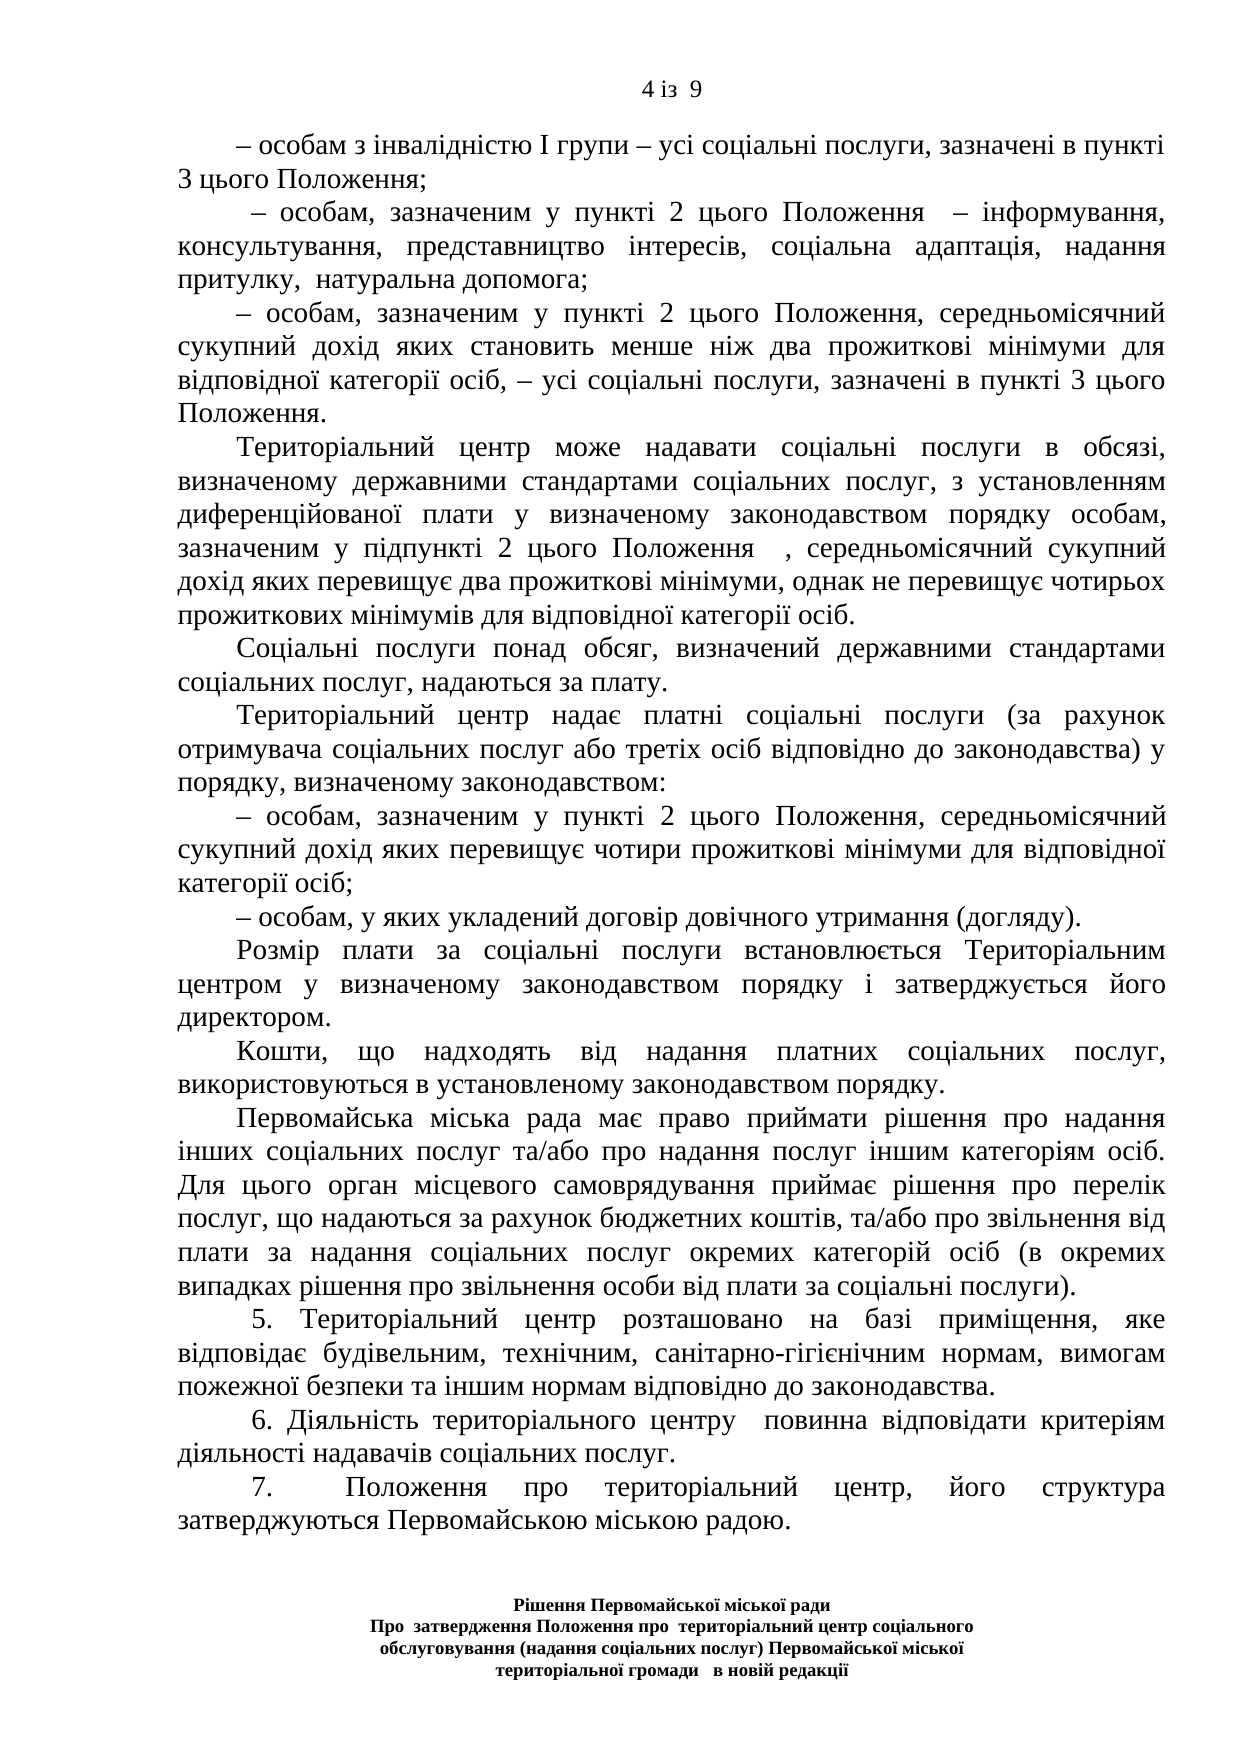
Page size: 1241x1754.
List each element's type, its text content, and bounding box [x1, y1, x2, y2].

text – особам, зазначеним у пункті 2 цього Положення, середньомісячний сукупний дохід яких перевищує чотири прожиткові мінімуми для відповідної категорії осіб; [177, 798, 1167, 899]
text Територіальний центр може надавати соціальні послуги в обсязі, визначеному державними стандартами соціальних послуг, з установленням диференційованої плати у визначеному законодавством порядку особам, зазначеним у підпункті 2 цього Положення , середньомісячний сукупний дохід яких перевищує два прожиткові мінімуми, однак не перевищує чотирьох прожиткових мінімумів для відповідної категорії осіб. [177, 429, 1167, 630]
list – особам з інвалідністю І групи – усі соціальні послуги, зазначені в пункті 3 цього Положення; [177, 127, 1167, 194]
text Первомайська міська рада має право приймати рішення про надання інших соціальних послуг та/або про надання послуг іншим категоріям осіб. Для цього орган місцевого самоврядування приймає рішення про перелік послуг, що надаються за рахунок бюджетних коштів, та/або про звільнення від плати за надання соціальних послуг окремих категорій осіб (в окремих випадках рішення про звільнення особи від плати за соціальні послуги). [177, 1100, 1167, 1301]
text 5. Територіальний центр розташовано на базі приміщення, яке відповідає будівельним, технічним, санітарно-гігієнічним нормам, вимогам пожежної безпеки та іншим нормам відповідно до законодавства. [177, 1301, 1167, 1402]
text Кошти, що надходять від надання платних соціальних послуг, використовуються в установленому законодавством порядку. [177, 1033, 1167, 1100]
list – особам, у яких укладений договір довічного утримання (догляду). [177, 899, 1167, 932]
text – особам, зазначеним у пункті 2 цього Положення – інформування, консультування, представництво інтересів, соціальна адаптація, надання притулку, натуральна допомога; [177, 194, 1167, 295]
text Територіальний центр надає платні соціальні послуги (за рахунок отримувача соціальних послуг або третіх осіб відповідно до законодавства) у порядку, визначеному законодавством: [177, 697, 1167, 798]
list Розмір плати за соціальні послуги встановлюється Територіальним центром у визначеному законодавством порядку і затверджується його директором. [177, 932, 1167, 1033]
text 6. Діяльність територіального центру повинна відповідати критеріям діяльності надавачів соціальних послуг. [177, 1402, 1167, 1469]
text Соціальні послуги понад обсяг, визначений державними стандартами соціальних послуг, надаються за плату. [177, 630, 1167, 697]
list – особам, зазначеним у пункті 2 цього Положення, середньомісячний сукупний дохід яких становить менше ніж два прожиткові мінімуми для відповідної категорії осіб, – усі соціальні послуги, зазначені в пункті 3 цього Положення. [177, 295, 1167, 429]
text 7. Положення про територіальний центр, його структура затверджуються Первомайською міською радою. [177, 1469, 1167, 1536]
